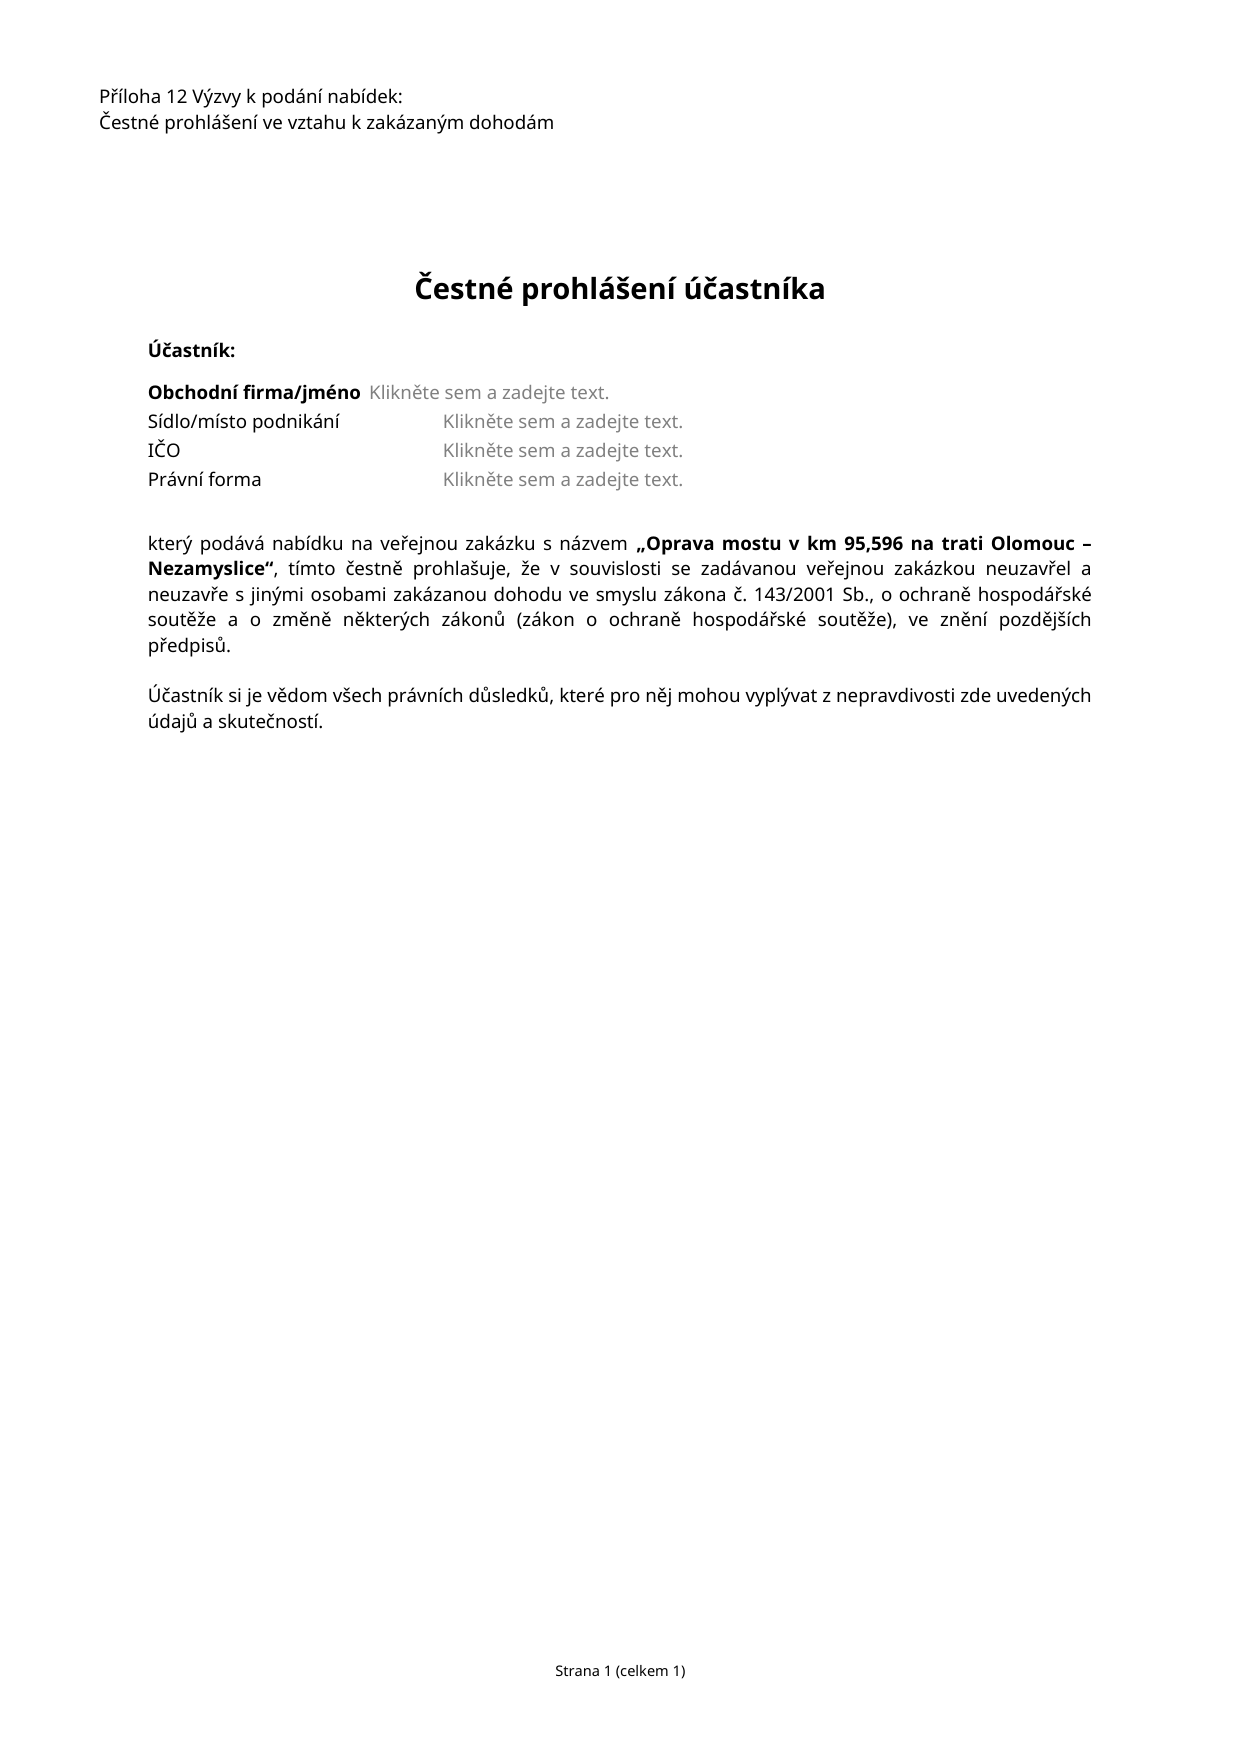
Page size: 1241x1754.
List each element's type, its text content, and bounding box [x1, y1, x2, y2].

text IČO [148, 434, 1093, 463]
text Účastník: [148, 333, 1093, 364]
text Sídlo/místo podnikání [148, 405, 1093, 434]
text Účastník si je vědom všech právních důsledků, které pro něj mohou vyplývat z nepravdivosti zde uvedených údajů a skutečností. [148, 683, 1093, 734]
title Čestné prohlášení účastníka [148, 268, 1093, 308]
text Právní forma [148, 463, 1093, 492]
text který podává nabídku na veřejnou zakázku s názvem „Oprava mostu v km 95,596 na trati Olomouc – Nezamyslice“, tímto čestně prohlašuje, že v souvislosti se zadávanou veřejnou zakázkou neuzavřel a neuzavře s jinými osobami zakázanou dohodu ve smyslu zákona č. 143/2001 Sb., o ochraně hospodářské soutěže a o změně některých zákonů (zákon o ochraně hospodářské soutěže), ve znění pozdějších předpisů. [148, 530, 1093, 658]
text Obchodní firma/jméno [148, 376, 1093, 405]
